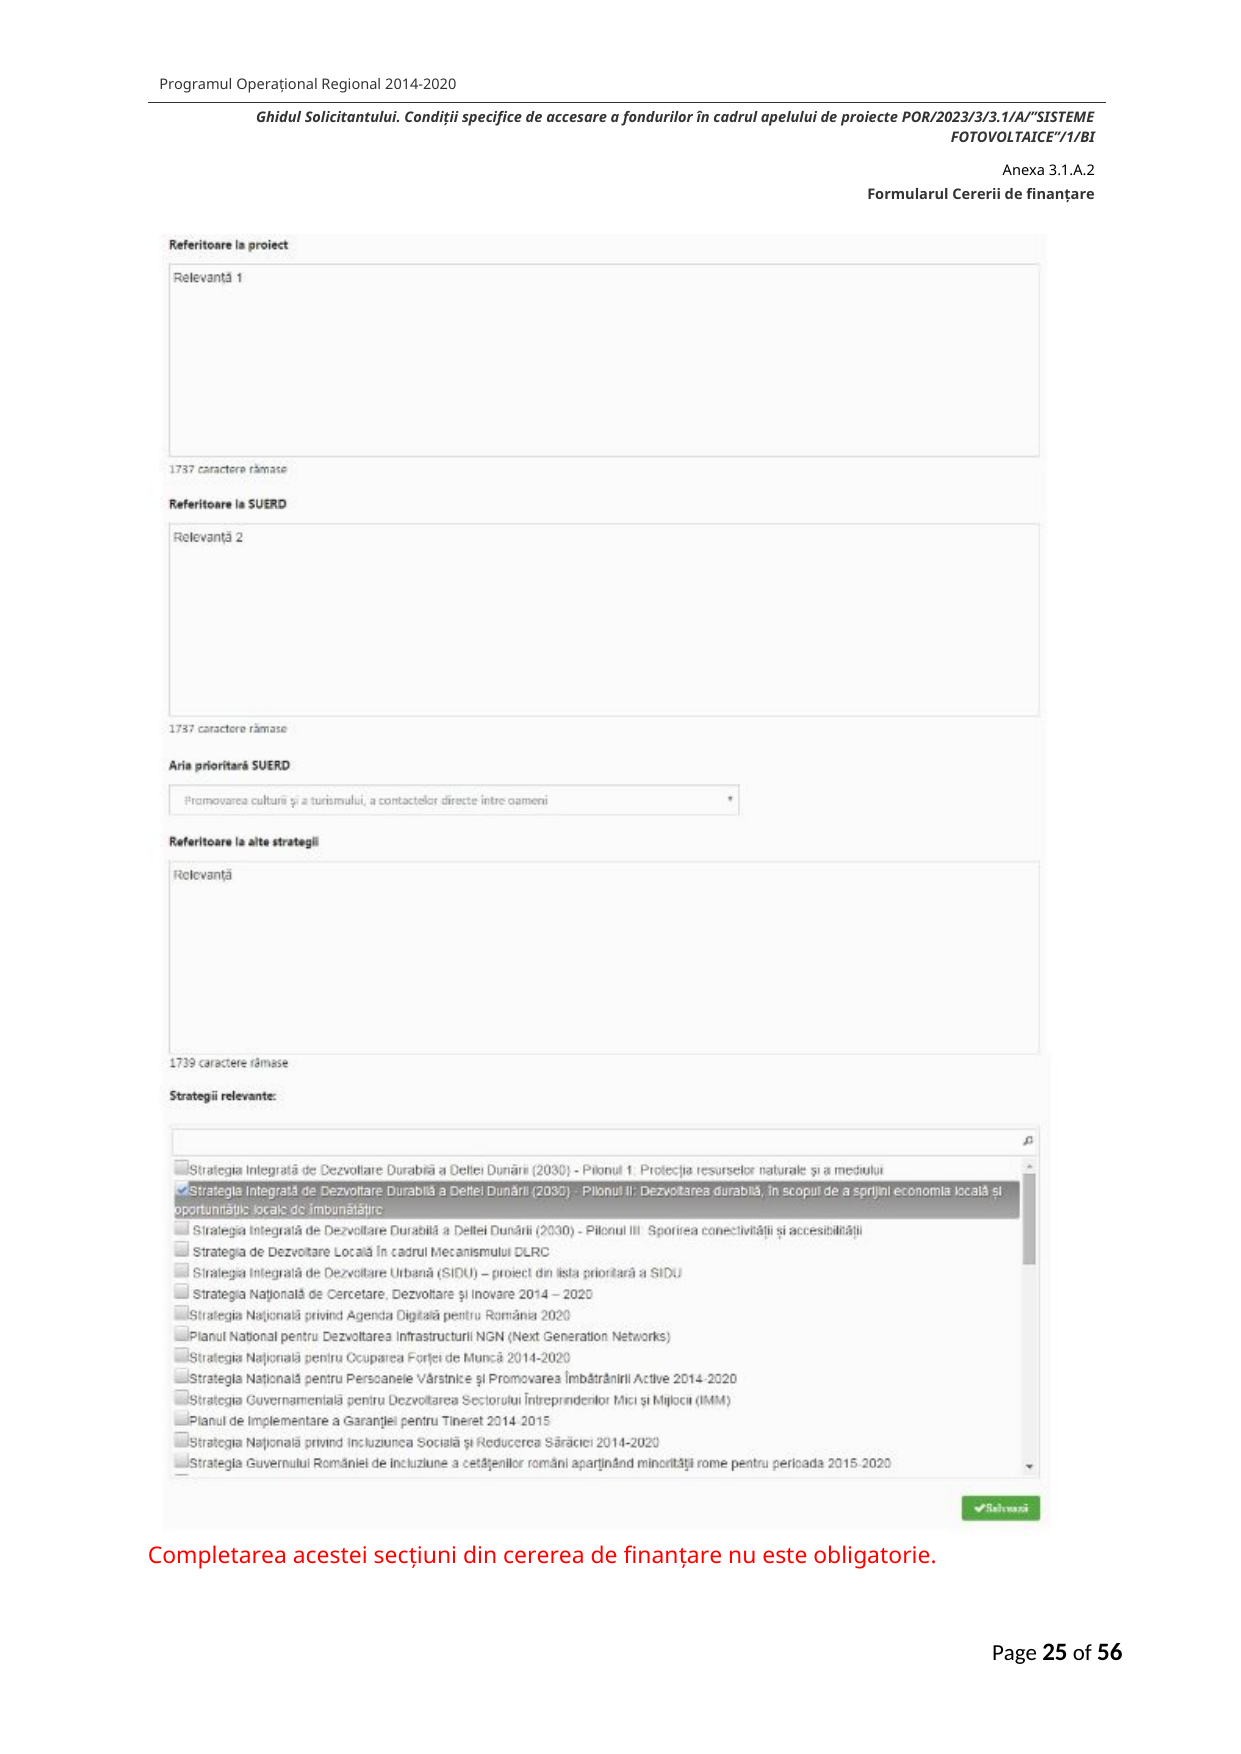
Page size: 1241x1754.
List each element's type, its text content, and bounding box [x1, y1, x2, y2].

text Completarea acestei secțiuni din cererea de finanțare nu este obligatorie. [148, 1539, 1122, 1571]
picture [147, 234, 1067, 1540]
